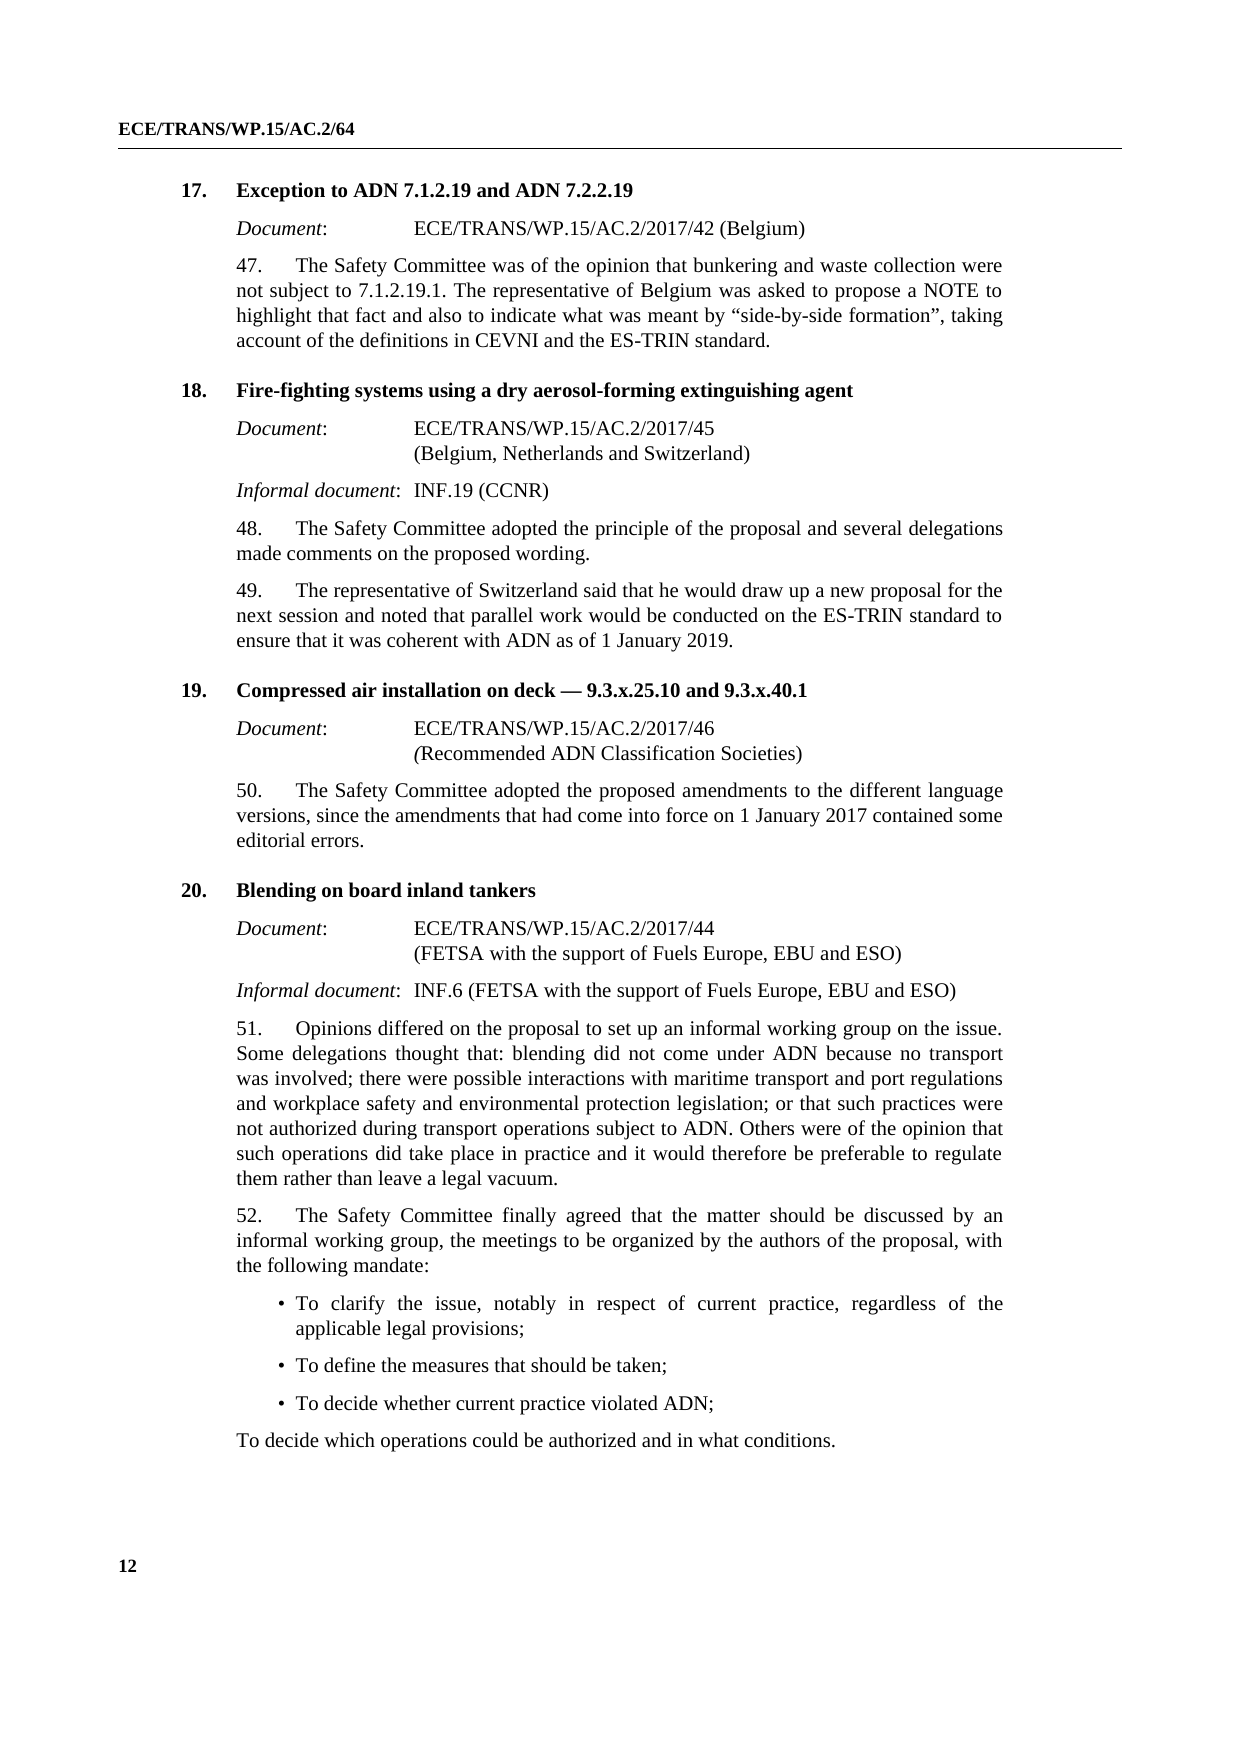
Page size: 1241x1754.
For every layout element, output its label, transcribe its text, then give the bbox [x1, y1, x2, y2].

text Informal document: INF.6 (FETSA with the support of Fuels Europe, EBU and ESO) [236, 977, 1004, 1002]
text 18. Fire-fighting systems using a dry aerosol-forming extinguishing agent [118, 377, 1004, 402]
text 48. The Safety Committee adopted the principle of the proposal and several delegations made comments on the proposed wording. [236, 515, 1004, 565]
text To decide whether current practice violated ADN; [278, 1390, 1004, 1415]
text 20. Blending on board inland tankers [118, 877, 1004, 902]
text Document: ECE/TRANS/WP.15/AC.2/2017/45 (Belgium, Netherlands and Switzerland) [236, 415, 1004, 465]
text To define the measures that should be taken; [278, 1352, 1004, 1377]
text 19. Compressed air installation on deck — 9.3.x.25.10 and 9.3.x.40.1 [118, 677, 1004, 702]
text Document: ECE/TRANS/WP.15/AC.2/2017/46 (Recommended ADN Classification Societies) [236, 715, 1004, 765]
text 50. The Safety Committee adopted the proposed amendments to the different language versions, since the amendments that had come into force on 1 January 2017 contained some editorial errors. [236, 777, 1004, 852]
text 52. The Safety Committee finally agreed that the matter should be discussed by an informal working group, the meetings to be organized by the authors of the proposal, with the following mandate: [236, 1202, 1004, 1277]
text To clarify the issue, notably in respect of current practice, regardless of the applicable legal provisions; [278, 1290, 1004, 1340]
text Document: ECE/TRANS/WP.15/AC.2/2017/42 (Belgium) [236, 215, 1004, 240]
text Document: ECE/TRANS/WP.15/AC.2/2017/44 (FETSA with the support of Fuels Europe, EBU and ESO) [236, 915, 1004, 965]
text 47. The Safety Committee was of the opinion that bunkering and waste collection were not subject to 7.1.2.19.1. The representative of Belgium was asked to propose a NOTE to highlight that fact and also to indicate what was meant by “side-by-side formation”, taking account of the definitions in CEVNI and the ES-TRIN standard. [236, 252, 1004, 352]
text To decide which operations could be authorized and in what conditions. [236, 1427, 1004, 1452]
text 49. The representative of Switzerland said that he would draw up a new proposal for the next session and noted that parallel work would be conducted on the ES-TRIN standard to ensure that it was coherent with ADN as of 1 January 2019. [236, 577, 1004, 652]
text 17. Exception to ADN 7.1.2.19 and ADN 7.2.2.19 [118, 177, 1004, 202]
text Informal document: INF.19 (CCNR) [236, 477, 1004, 502]
text 51. Opinions differed on the proposal to set up an informal working group on the issue. Some delegations thought that: blending did not come under ADN because no transport was involved; there were possible interactions with maritime transport and port regulations and workplace safety and environmental protection legislation; or that such practices were not authorized during transport operations subject to ADN. Others were of the opinion that such operations did take place in practice and it would therefore be preferable to regulate them rather than leave a legal vacuum. [236, 1015, 1004, 1190]
